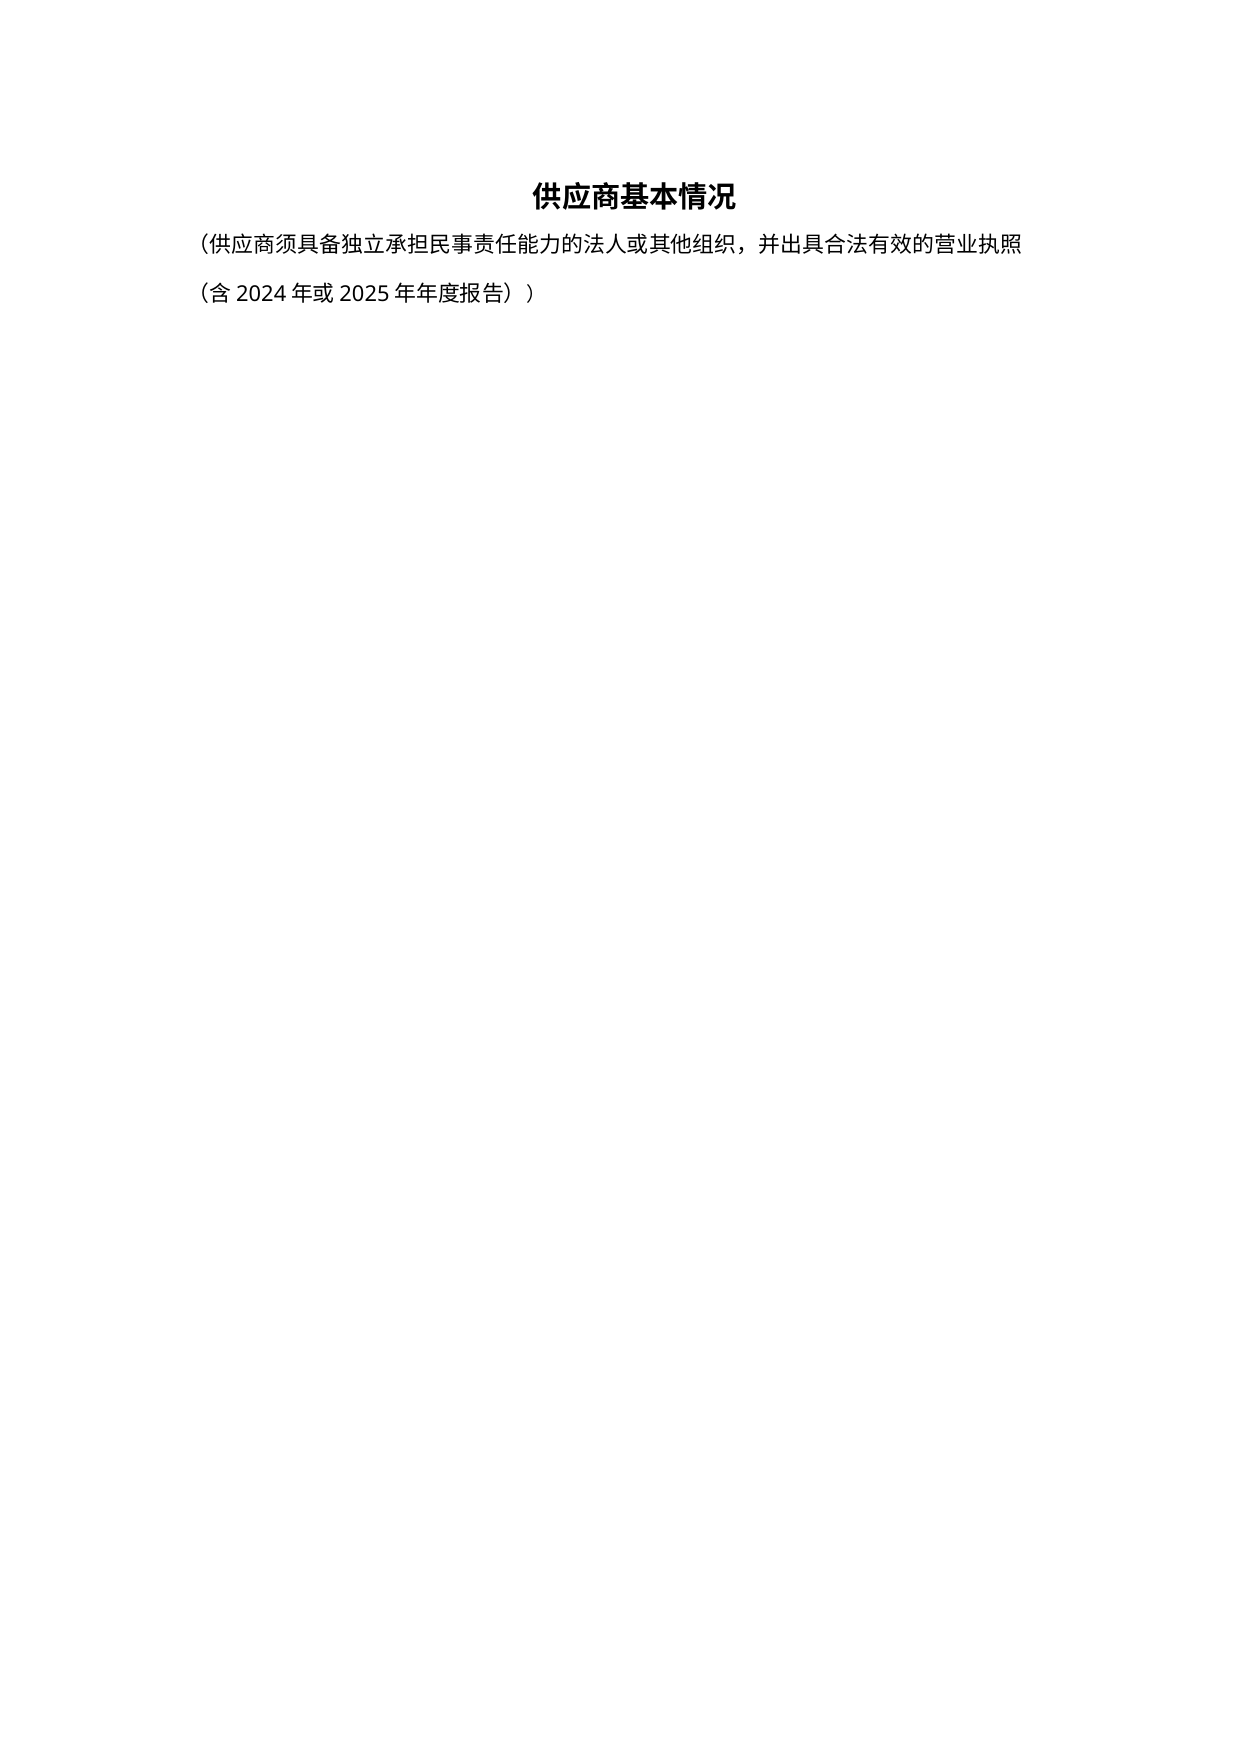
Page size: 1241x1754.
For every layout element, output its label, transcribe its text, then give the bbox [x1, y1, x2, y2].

text 供应商基本情况 [187, 162, 1053, 227]
text （供应商须具备独立承担民事责任能力的法人或其他组织，并出具合法有效的营业执照（含2024年或2025年年度报告）） [187, 227, 1053, 308]
